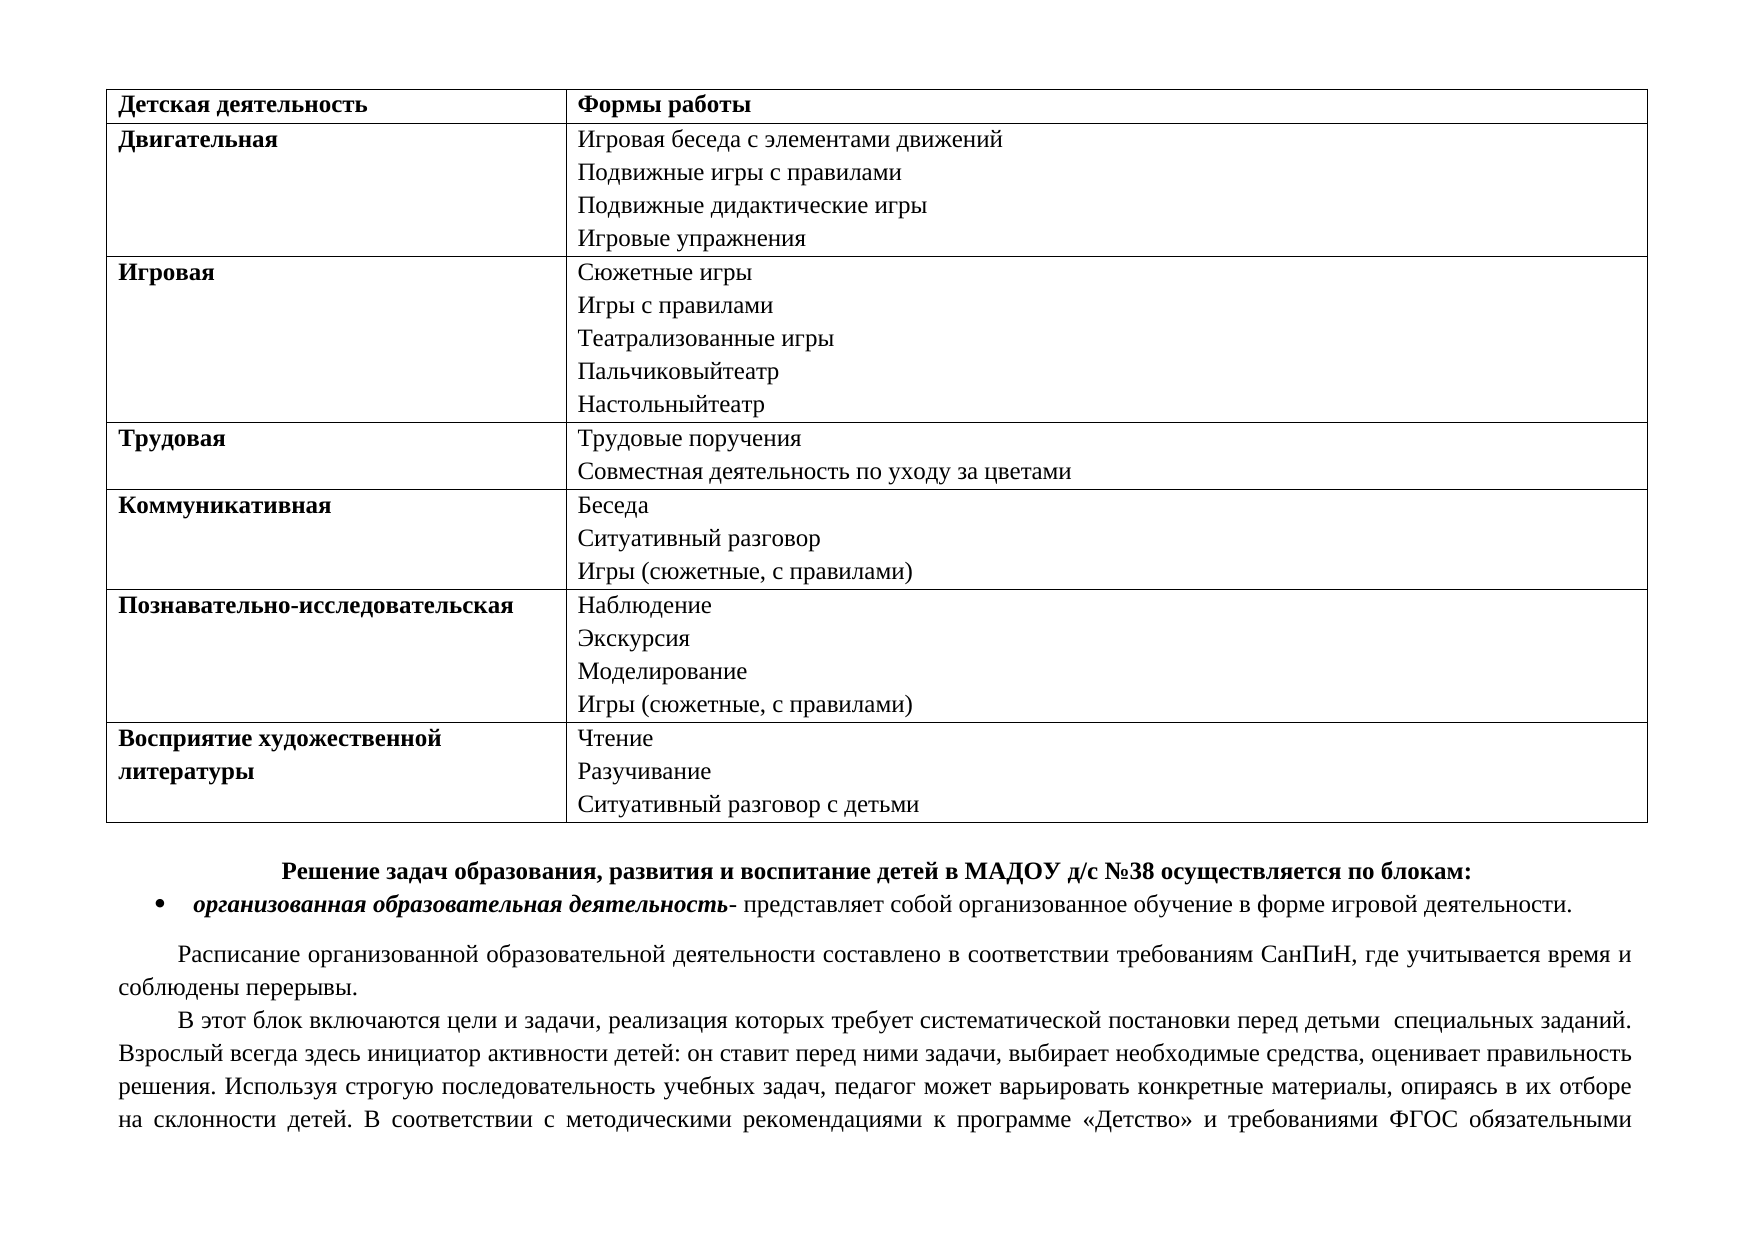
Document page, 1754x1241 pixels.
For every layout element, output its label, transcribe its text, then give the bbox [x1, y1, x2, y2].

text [118, 1005, 1634, 1133]
table_cell Познавательно-исследовательская [107, 590, 566, 722]
text Расписание организованной образовательной деятельности составлено в соответствии требованиям СанПиН, где учитывается время и соблюдены перерывы. [118, 939, 1634, 1001]
table_cell Беседа Ситуативный разговор Игры (сюжетные, с правилами) [567, 490, 1647, 589]
table_header Детская деятельность [107, 90, 566, 123]
table_cell Коммуникативная [107, 490, 566, 589]
table_cell Двигательная [107, 124, 566, 256]
table_cell Трудовая [107, 423, 566, 489]
list организованная образовательная деятельность- представляет собой организованное обучение в форме игровой деятельности. [156, 889, 1636, 918]
table_cell Восприятие художественной литературы [107, 723, 566, 822]
table_cell Игровая [107, 257, 566, 422]
table_cell Чтение Разучивание Ситуативный разговор с детьми [567, 723, 1647, 822]
table_header Формы работы [567, 90, 1647, 123]
table_cell Наблюдение Экскурсия Моделирование Игры (сюжетные, с правилами) [567, 590, 1647, 722]
table_cell Трудовые поручения Совместная деятельность по уходу за цветами [567, 423, 1647, 489]
table_cell Игровая беседа с элементами движений Подвижные игры с правилами Подвижные дидактические игры Игровые упражнения [567, 124, 1647, 256]
table_cell Сюжетные игры Игры с правилами Театрализованные игры Пальчиковыйтеатр Настольныйтеатр [567, 257, 1647, 422]
text Решение задач образования, развития и воспитание детей в МАДОУ д/с №38 осуществляется по блокам: [118, 856, 1636, 885]
